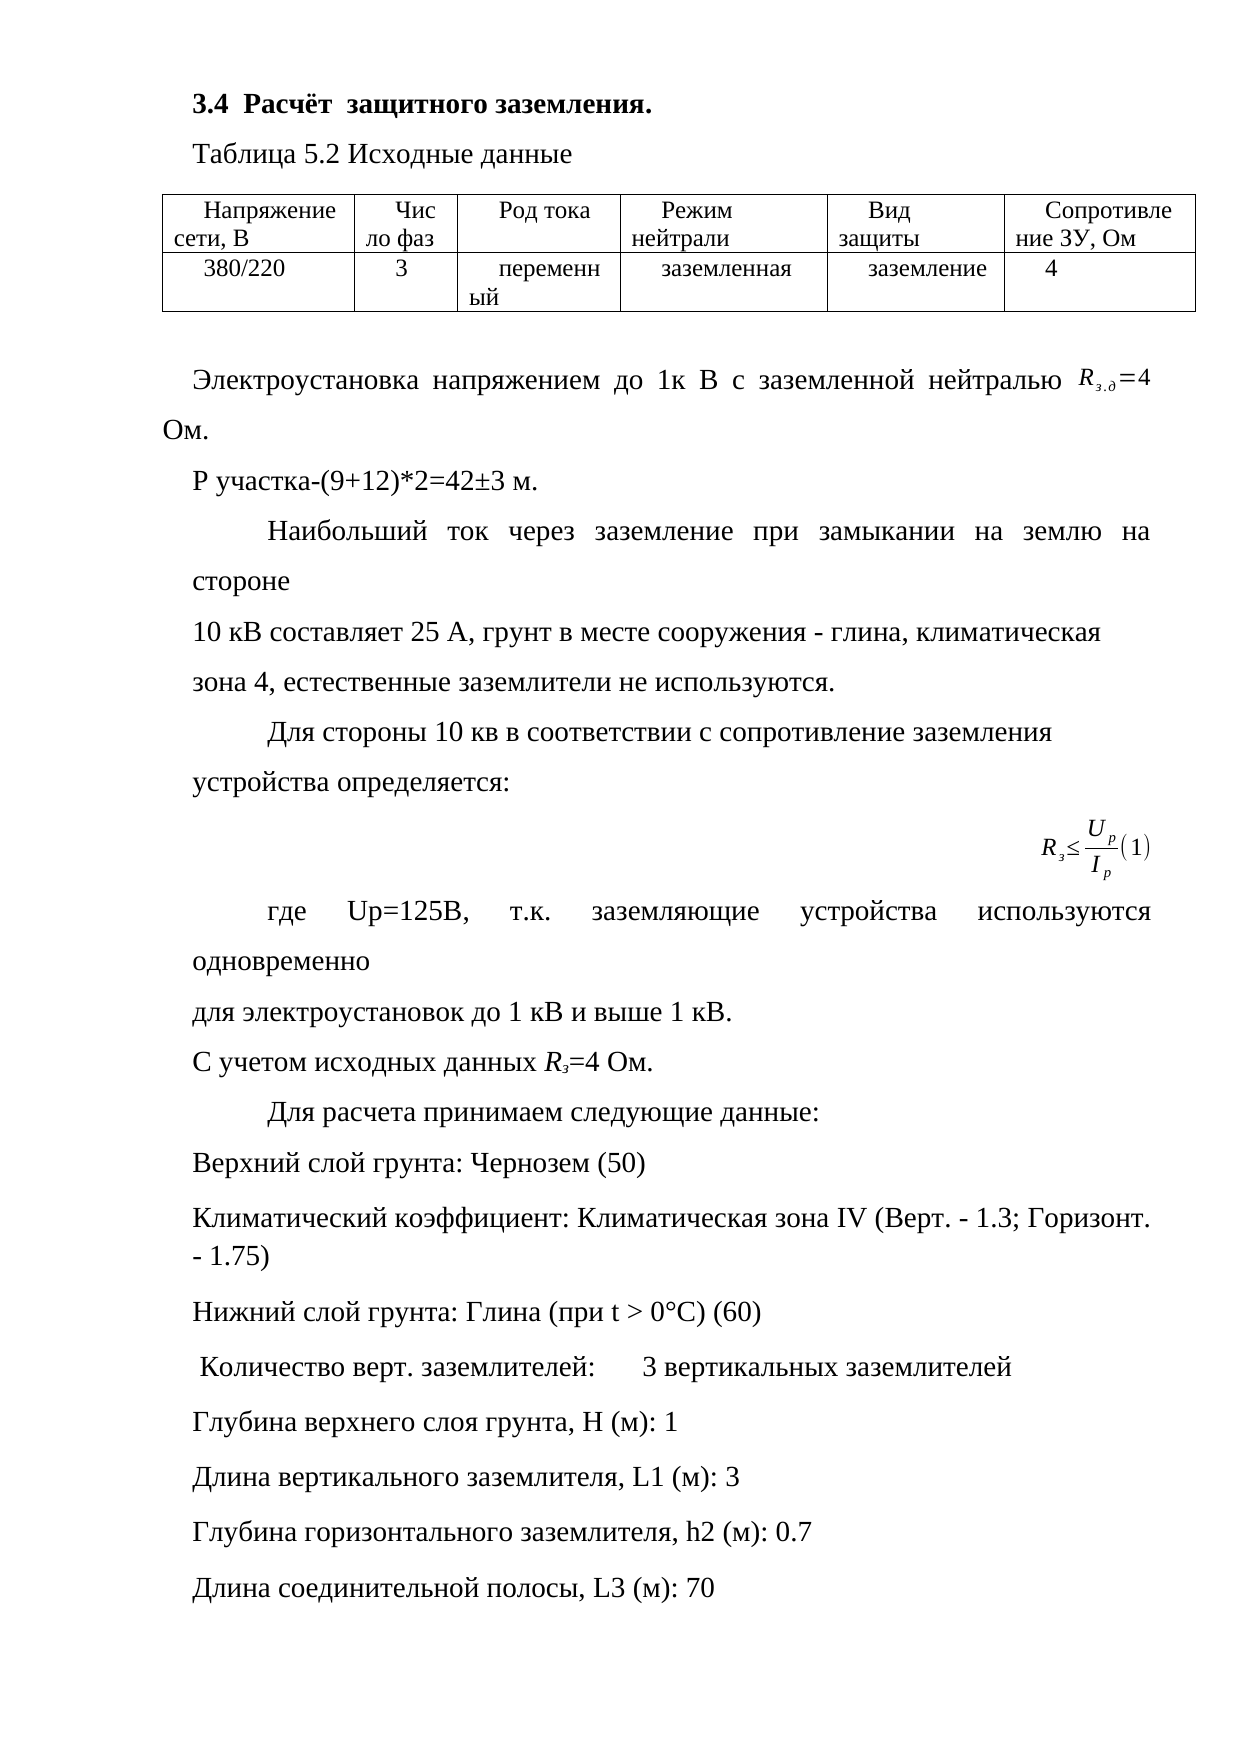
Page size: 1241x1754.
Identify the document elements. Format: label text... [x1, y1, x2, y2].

table_header Вид защиты [828, 195, 1004, 252]
table_cell 4 [1005, 253, 1195, 311]
table_header Напряжение сети, В [163, 195, 354, 252]
text Климатический коэффициент: Климатическая зона IV (Верт. - 1.3; Горизонт. - 1.75) [192, 1200, 1152, 1272]
text С учетом исходных данных Rз=4 Ом. [192, 1044, 1152, 1078]
text 3.4 Расчёт защитного заземления. [192, 86, 1147, 119]
table_header Число фаз [355, 195, 457, 252]
table_header Род тока [458, 195, 620, 252]
text Глубина горизонтального заземлителя, h2 (м): 0.7 [192, 1514, 1152, 1548]
table_header Сопротивление ЗУ, Ом [1005, 195, 1195, 252]
text Глубина верхнего слоя грунта, H (м): 1 [192, 1404, 1152, 1438]
text Длина соединительной полосы, L3 (м): 70 [192, 1570, 1152, 1603]
table_cell заземленная [621, 253, 827, 311]
table_cell заземление [828, 253, 1004, 311]
text Р участка-(9+12)*2=42±3 м. [162, 463, 1152, 496]
table_header Режим нейтрали [621, 195, 827, 252]
text Электроустановка напряжением до 1к В с заземленной нейтралью Ом. [162, 362, 1152, 446]
text 10 кВ составляет 25 А, грунт в месте сооружения - глина, климатическая [192, 614, 1152, 647]
text для электроустановок до 1 кВ и выше 1 кВ. [192, 994, 1152, 1027]
table_cell 3 [355, 253, 457, 311]
text Таблица 5.2 Исходные данные [162, 136, 1152, 169]
text Длина вертикального заземлителя, L1 (м): 3 [192, 1459, 1152, 1493]
table_cell 380/220 [163, 253, 354, 311]
text зона 4, естественные заземлители не используются. [192, 664, 1152, 697]
text Количество верт. заземлителей: 3 вертикальных заземлителей [192, 1349, 1152, 1382]
text устройства определяется: [192, 764, 1152, 798]
text где Uр=125В, т.к. заземляющие устройства используются одновременно [192, 893, 1152, 977]
text Наибольший ток через заземление при замыкании на землю на стороне [192, 513, 1152, 597]
text Для стороны 10 кв в соответствии с сопротивление заземления [192, 714, 1152, 748]
text Для расчета принимаем следующие данные: [192, 1094, 1152, 1128]
text Верхний слой грунта: Чернозем (50) [192, 1145, 1152, 1178]
text Нижний слой грунта: Глина (при t > 0°С) (60) [192, 1294, 1152, 1327]
table_cell переменный [458, 253, 620, 311]
